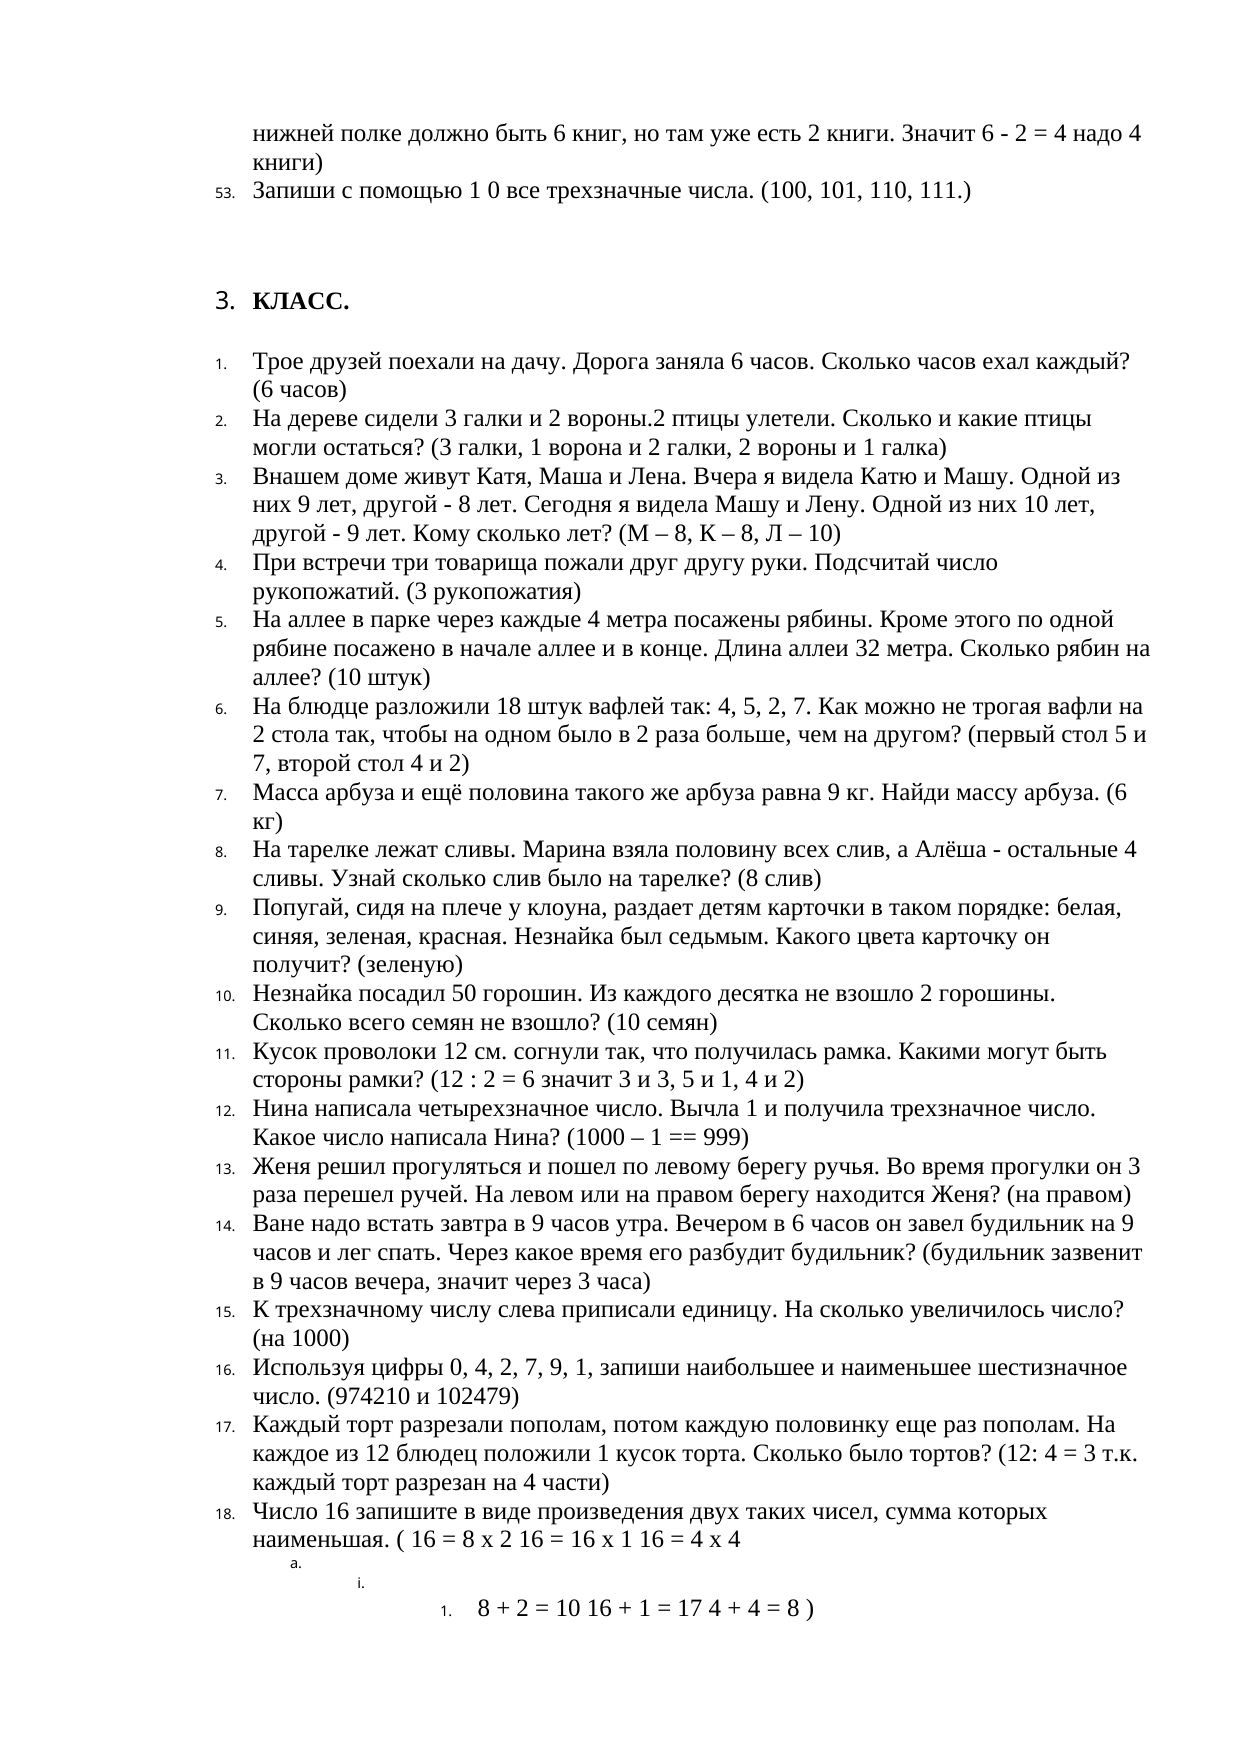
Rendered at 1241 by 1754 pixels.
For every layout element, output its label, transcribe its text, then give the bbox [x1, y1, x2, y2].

list Используя цифры 0, 4, 2, 7, 9, 1, запиши наибольшее и наименьшее шестизначное число. (974210 и 102479) [215, 1352, 1152, 1409]
list На тарелке лежат сливы. Марина взяла половину всех слив, а Алёша - остальные 4 сливы. Узнай сколько слив было на тарелке? (8 слив) [215, 834, 1152, 892]
list На блюдце разложили 18 штук вафлей так: 4, 5, 2, 7. Как можно не трогая вафли на 2 стола так, чтобы на одном было в 2 раза больше, чем на другом? (первый стол 5 и 7, второй стол 4 и 2) [215, 691, 1152, 777]
list Нина написала четырехзначное число. Вычла 1 и получила трехзначное число. Какое число написала Нина? (1000 – 1 == 999) [215, 1093, 1152, 1151]
list Попугай, сидя на плече у клоуна, раздает детям карточки в таком порядке: белая, синяя, зеленая, красная. Незнайка был седьмым. Какого цвета карточку он получит? (зеленую) [215, 892, 1152, 978]
list Масса арбуза и ещё половина такого же арбуза равна 9 кг. Найди массу арбуза. (6 кг) [215, 777, 1152, 834]
list Женя решил прогуляться и пошел по левому берегу ручья. Во время прогулки он 3 раза перешел ручей. На левом или на правом берегу находится Женя? (на правом) [215, 1151, 1152, 1208]
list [215, 118, 1152, 176]
list Трое друзей поехали на дачу. Дорога заняла 6 часов. Сколько часов ехал каждый? (6 часов) [215, 346, 1152, 403]
list Внашем доме живут Катя, Маша и Лена. Вчера я видела Катю и Машу. Одной из них 9 лет, другой - 8 лет. Сегодня я видела Машу и Лену. Одной из них 10 лет, другой - 9 лет. Кому сколько лет? (М – 8, К – 8, Л – 10) [215, 461, 1152, 547]
list Кусок проволоки 12 см. согнули так, что получилась рамка. Какими могут быть стороны рамки? (12 : 2 = 6 значит 3 и 3, 5 и 1, 4 и 2) [215, 1036, 1152, 1093]
list К трехзначному числу слева приписали единицу. На сколько увеличилось число? (на 1000) [215, 1294, 1152, 1352]
list КЛАСС. [215, 283, 1152, 317]
list При встречи три товарища пожали друг другу руки. Подсчитай число рукопожатий. (3 рукопожатия) [215, 547, 1152, 604]
list Незнайка посадил 50 горошин. Из каждого десятка не взошло 2 горошины. Сколько всего семян не взошло? (10 семян) [215, 978, 1152, 1036]
list Ване надо встать завтра в 9 часов утра. Вечером в 6 часов он завел будильник на 9 часов и лег спать. Через какое время его разбудит будильник? (будильник зазвенит в 9 часов вечера, значит через 3 часа) [215, 1208, 1152, 1294]
list На дереве сидели 3 галки и 2 вороны.2 птицы улетели. Сколько и какие птицы могли остаться? (3 галки, 1 ворона и 2 галки, 2 вороны и 1 галка) [215, 403, 1152, 461]
list Каждый торт разрезали пополам, потом каждую половинку еще раз пополам. На каждое из 12 блюдец положили 1 кусок торта. Сколько было тортов? (12: 4 = 3 т.к. каждый торт разрезан на 4 части) [215, 1409, 1152, 1496]
list На аллее в парке через каждые 4 метра посажены рябины. Кроме этого по одной рябине посажено в начале аллее и в конце. Длина аллеи 32 метра. Сколько рябин на аллее? (10 штук) [215, 604, 1152, 691]
list 8 + 2 = 10 16 + 1 = 17 4 + 4 = 8 ) [440, 1593, 1152, 1622]
list Число 16 запишите в виде произведения двух таких чисел, сумма которых наименьшая. ( 16 = 8 х 2 16 = 16 х 1 16 = 4 х 4 [215, 1496, 1152, 1553]
list Запиши с помощью 1 0 все трехзначные числа. (100, 101, 110, 111.) [215, 176, 1152, 204]
